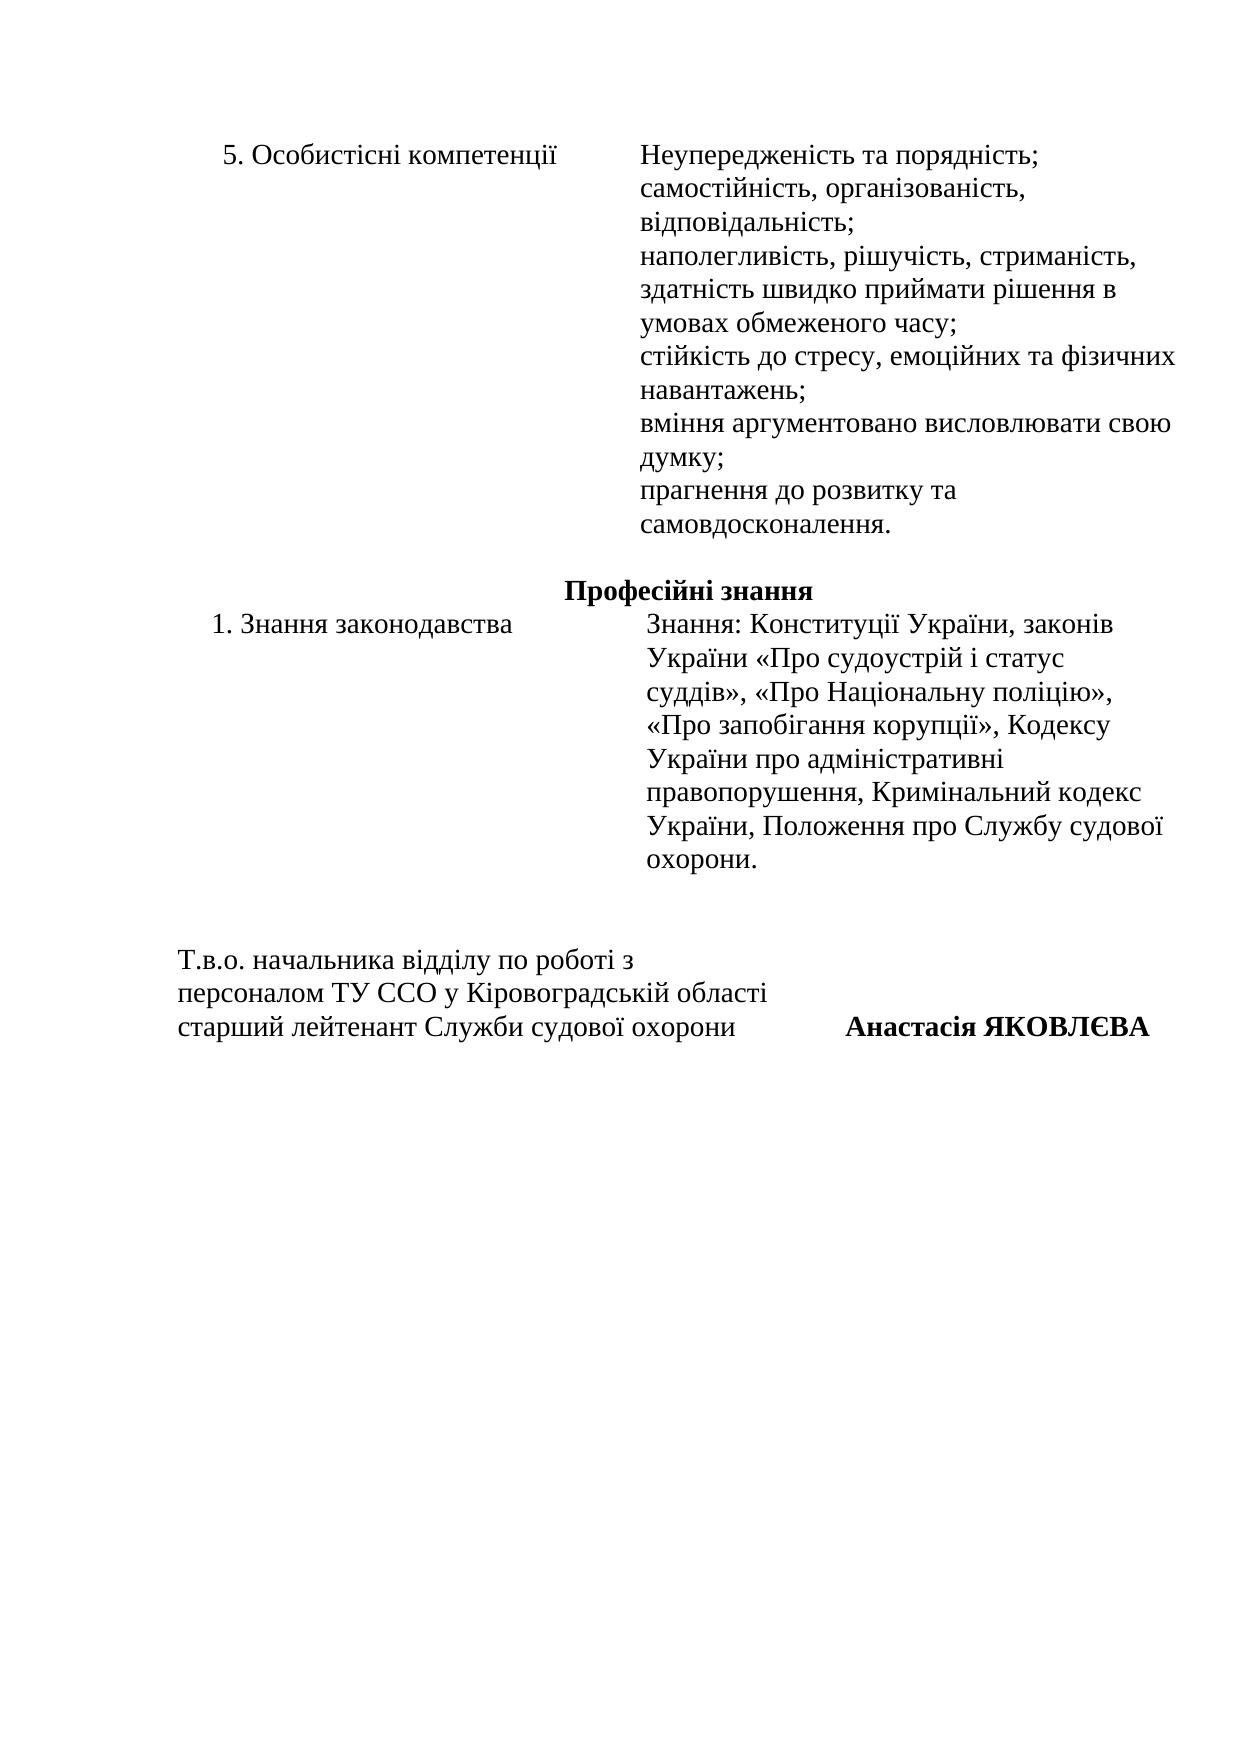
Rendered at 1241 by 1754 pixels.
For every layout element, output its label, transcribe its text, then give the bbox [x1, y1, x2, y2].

text старший лейтенант Служби судової охорони Анастасія ЯКОВЛЄВА [177, 1009, 1152, 1043]
text персоналом ТУ ССО у Кіровоградській області [177, 976, 1152, 1009]
text Т.в.о. начальника відділу по роботі з [177, 942, 1152, 976]
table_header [189, 104, 1192, 908]
